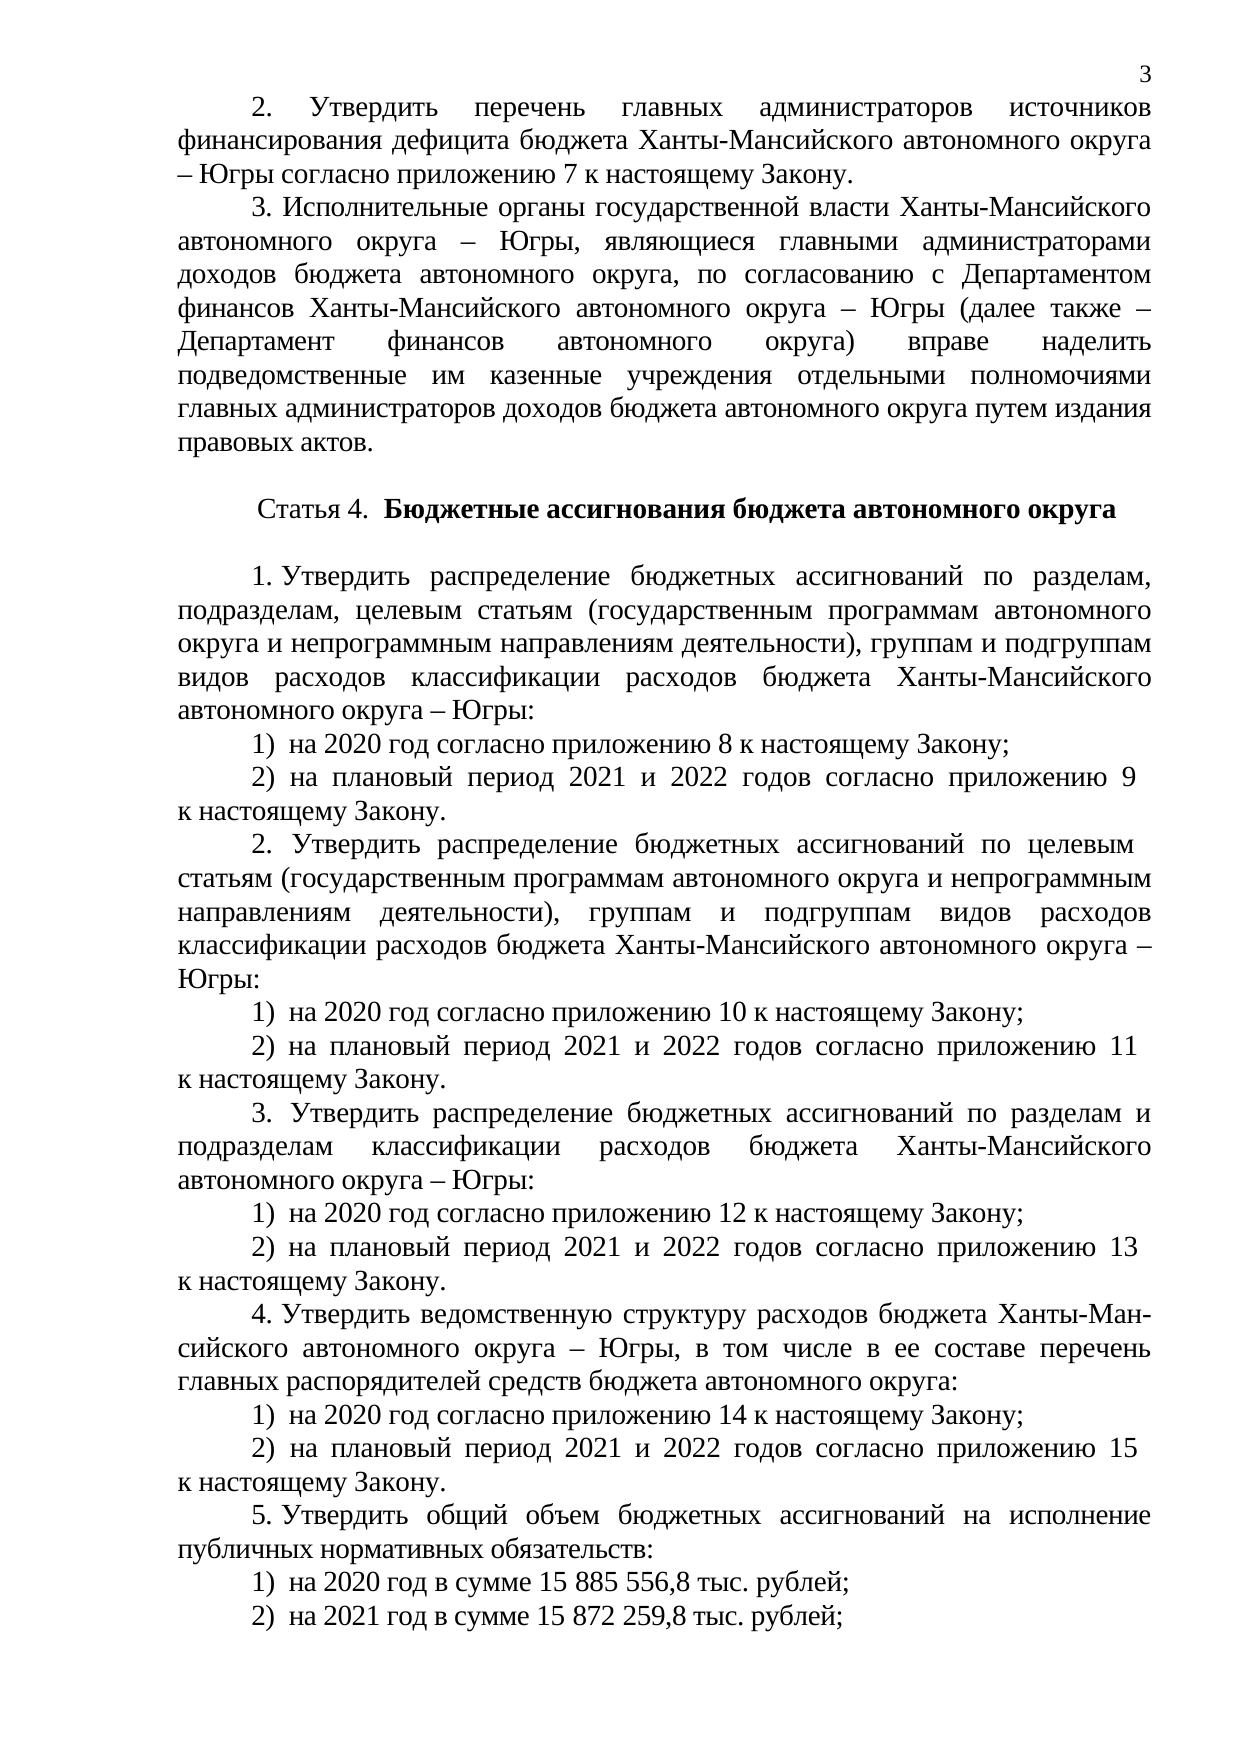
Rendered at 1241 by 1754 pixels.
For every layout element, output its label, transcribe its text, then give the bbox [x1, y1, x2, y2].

table_header Бюджетные ассигнования бюджета автономного округа [373, 491, 1163, 558]
list на 2020 год в сумме 15 885 556,8 тыс. рублей; [251, 1564, 1152, 1598]
list на плановый период 2021 и 2022 годов согласно приложению 11 к настоящему Закону. [177, 1028, 1152, 1095]
list на плановый период 2021 и 2022 годов согласно приложению 9 к настоящему Закону. [177, 759, 1152, 827]
list на 2020 год согласно приложению 10 к настоящему Закону; [251, 994, 1152, 1028]
list на 2020 год согласно приложению 12 к настоящему Закону; [251, 1196, 1152, 1229]
list на плановый период 2021 и 2022 годов согласно приложению 15 к настоящему Закону. [177, 1430, 1152, 1497]
list на 2021 год в сумме 15 872 259,8 тыс. рублей; [251, 1598, 1152, 1632]
text 2. Утвердить перечень главных администраторов источников финансирования дефицита бюджета Ханты-Мансийского автономного округа – Югры согласно приложению 7 к настоящему Закону. [177, 89, 1152, 189]
list Утвердить распределение бюджетных ассигнований по целевым статьям (государственным программам автономного округа и непрограммным направлениям деятельности), группам и подгруппам видов расходов классификации расходов бюджета Ханты-Мансийского автономного округа – Югры: [177, 827, 1152, 994]
list на 2020 год согласно приложению 14 к настоящему Закону; [251, 1397, 1152, 1430]
list Утвердить распределение бюджетных ассигнований по разделам и подразделам классификации расходов бюджета Ханты-Мансийского автономного округа – Югры: [177, 1095, 1152, 1196]
list на плановый период 2021 и 2022 годов согласно приложению 13 к настоящему Закону. [177, 1229, 1152, 1296]
list Утвердить ведомственную структуру расходов бюджета Ханты-Ман-сийского автономного округа – Югры, в том числе в ее составе перечень главных распорядителей средств бюджета автономного округа: [177, 1296, 1152, 1397]
text 3. Исполнительные органы государственной власти Ханты-Мансийского автономного округа – Югры, являющиеся главными администраторами доходов бюджета автономного округа, по согласованию с Департаментом финансов Ханты-Мансийского автономного округа – Югры (далее также – Департамент финансов автономного округа) вправе наделить подведомственные им казенные учреждения отдельными полномочиями главных администраторов доходов бюджета автономного округа путем издания правовых актов. [177, 189, 1152, 458]
list Утвердить общий объем бюджетных ассигнований на исполнение публичных нормативных обязательств: [177, 1497, 1152, 1564]
list Утвердить распределение бюджетных ассигнований по разделам, подразделам, целевым статьям (государственным программам автономного округа и непрограммным направлениям деятельности), группам и подгруппам видов расходов классификации расходов бюджета Ханты-Мансийского автономного округа – Югры: [177, 558, 1152, 726]
list на 2020 год согласно приложению 8 к настоящему Закону; [251, 726, 1152, 759]
table_header Статья 4. [166, 491, 372, 558]
